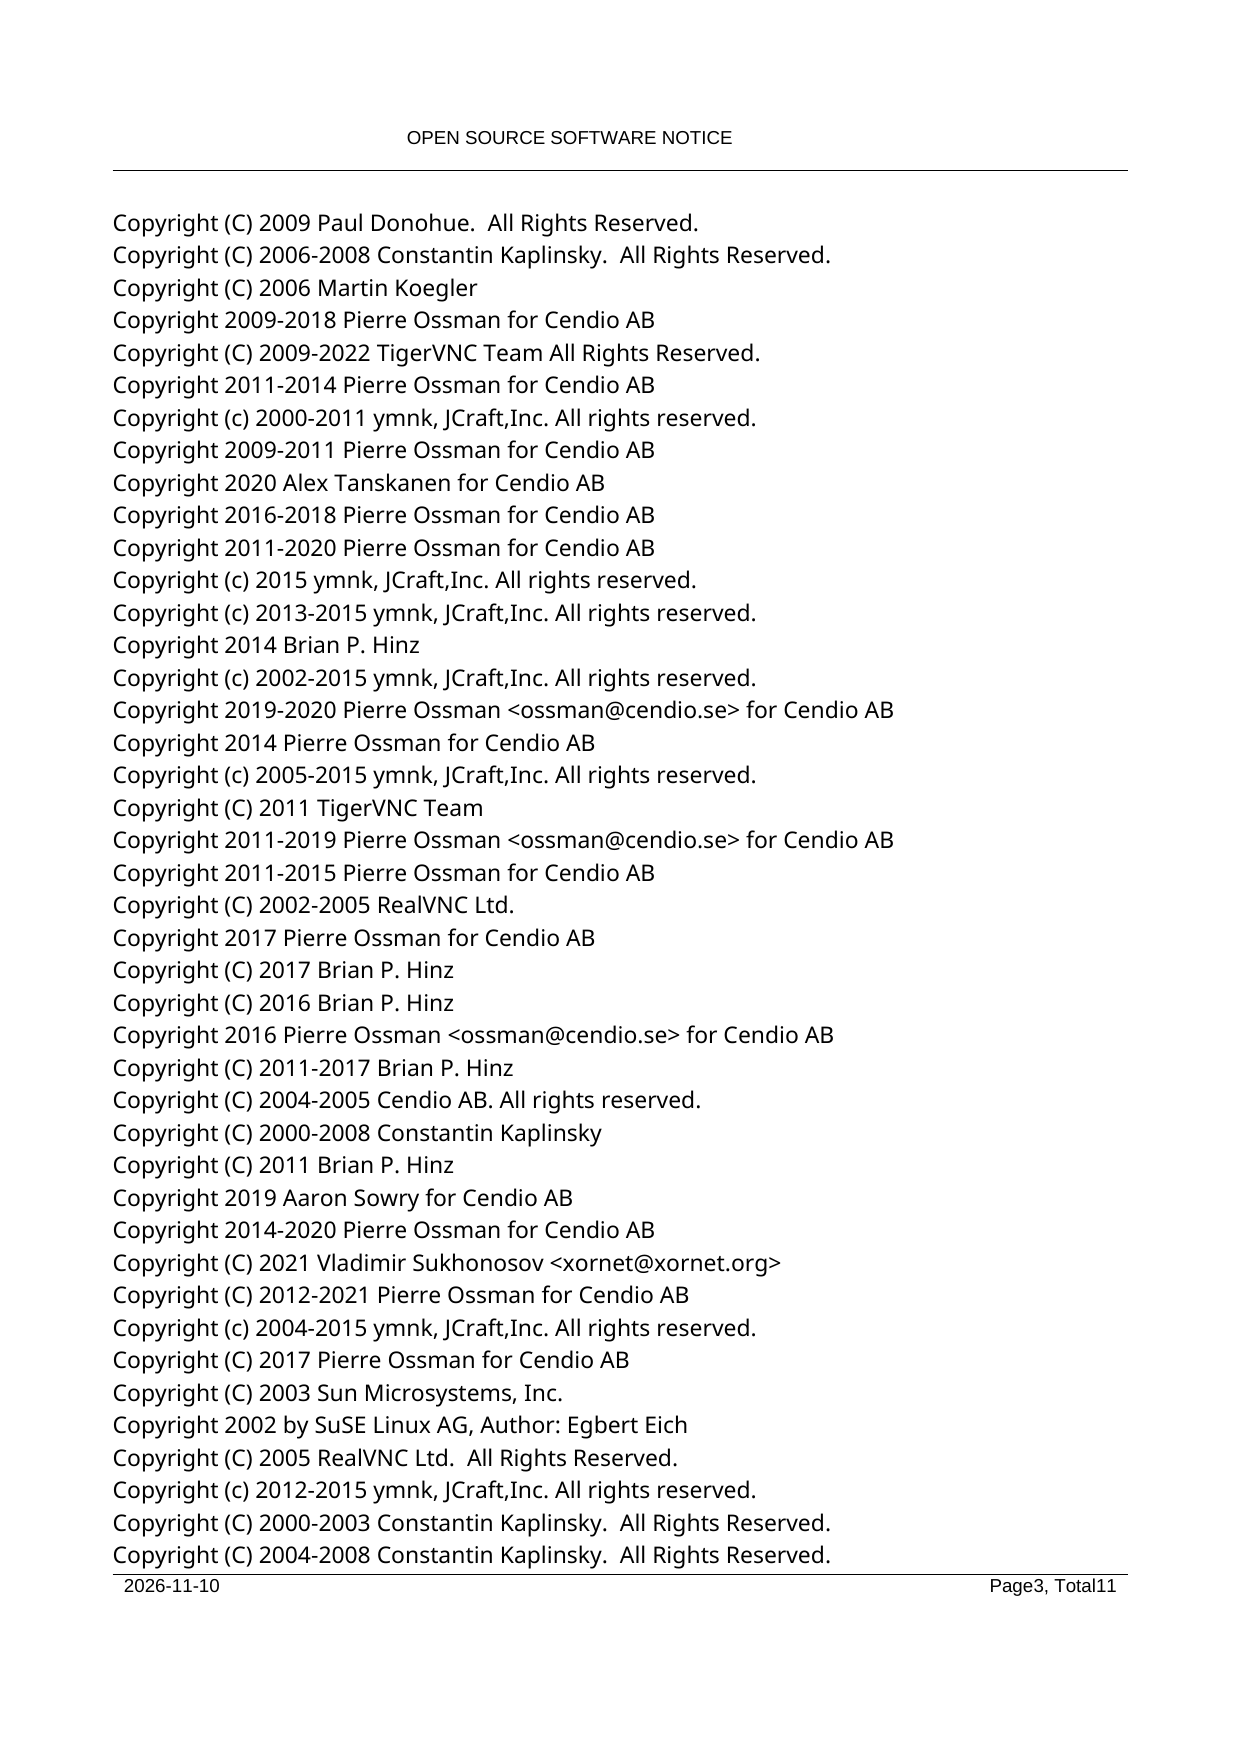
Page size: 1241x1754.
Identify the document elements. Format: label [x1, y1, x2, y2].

text [112, 206, 1128, 1571]
